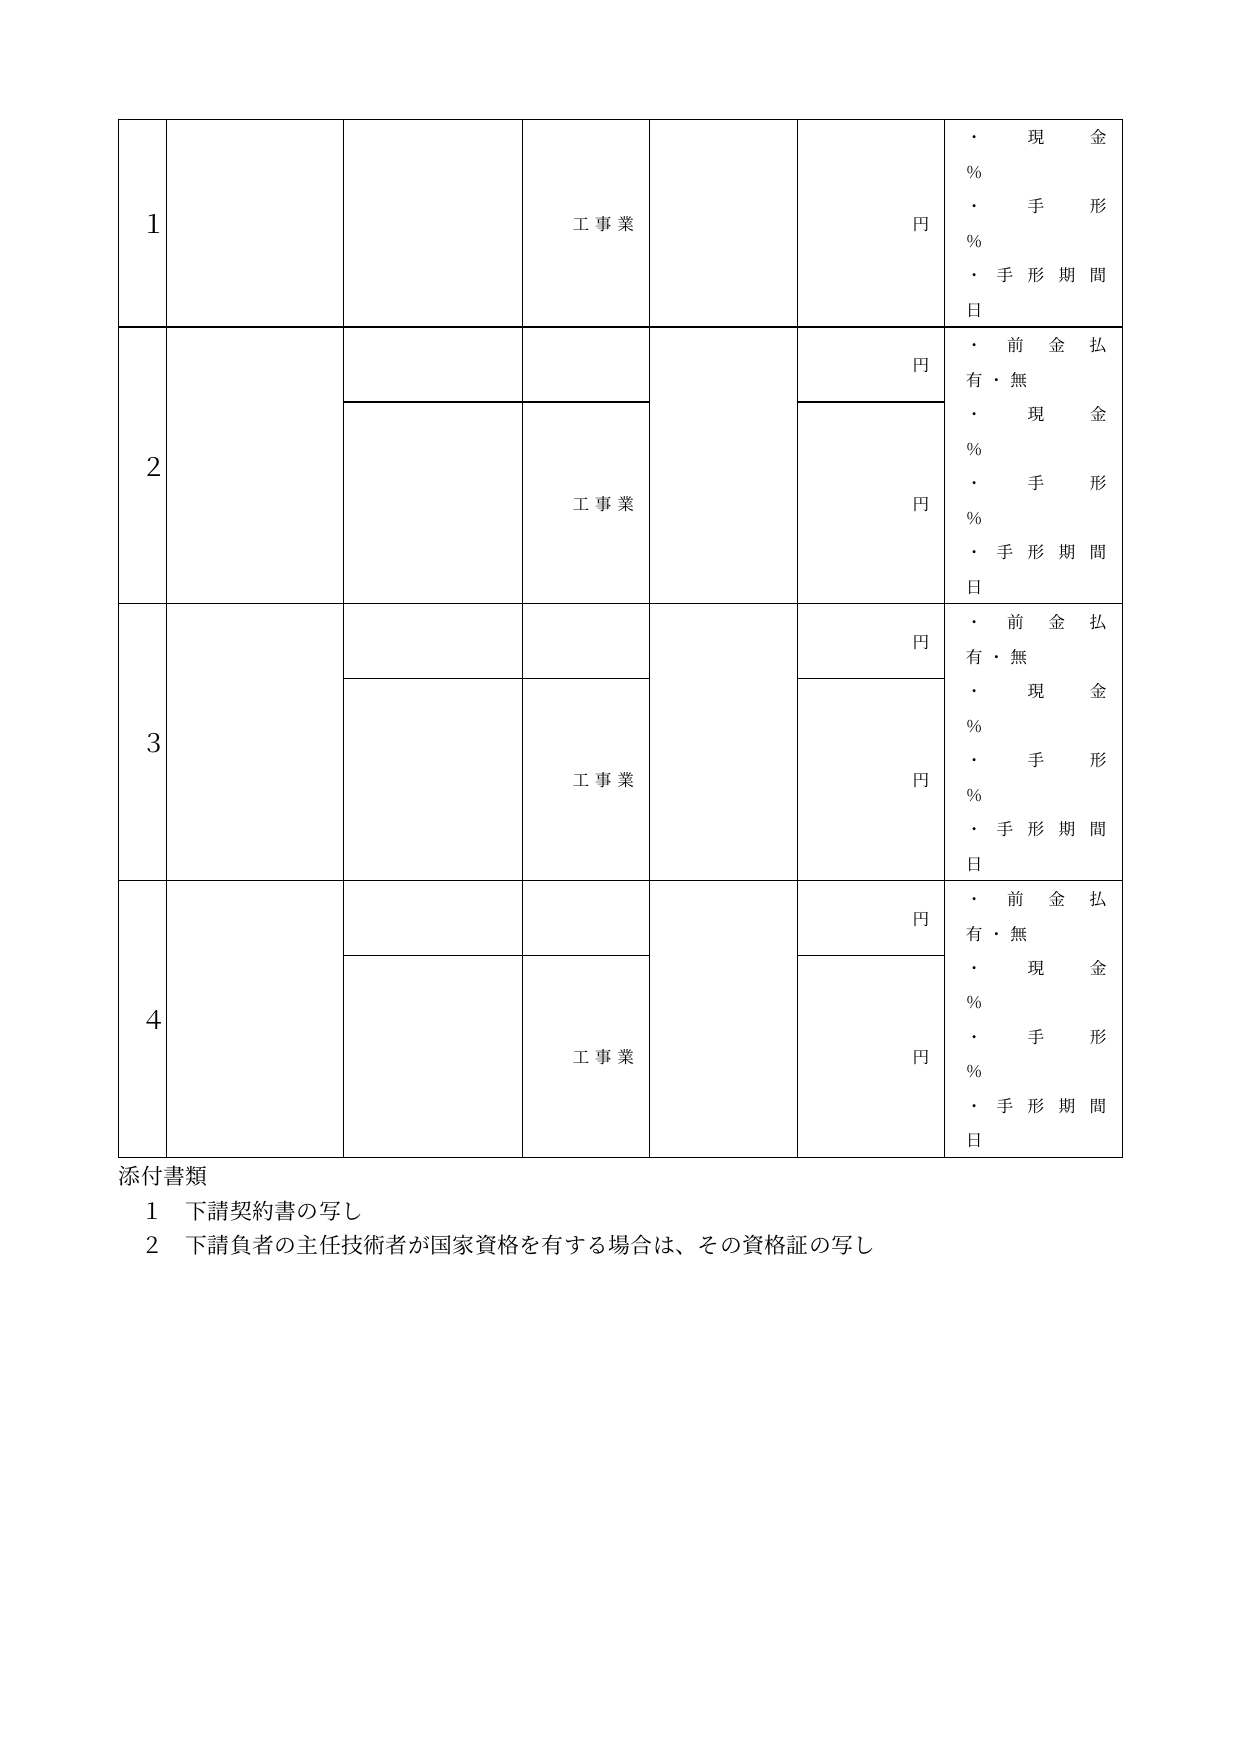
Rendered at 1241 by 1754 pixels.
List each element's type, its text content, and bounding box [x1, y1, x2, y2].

table_cell ３ [119, 604, 166, 880]
table_cell 工事業 [523, 679, 649, 880]
table_cell 円 [798, 881, 944, 955]
table_cell 工事業 [523, 403, 649, 603]
table_cell [167, 881, 343, 1157]
table_cell ・前金払 有・無 ・現金 ％ ・手形 ％ ・手形期間 日 [945, 328, 1122, 603]
table_cell [650, 328, 797, 603]
table_cell ２ [119, 328, 166, 603]
table_cell 円 [798, 604, 944, 678]
table_cell [344, 328, 522, 401]
text ２ 下請負者の主任技術者が国家資格を有する場合は、その資格証の写し [118, 1227, 1122, 1261]
table_cell 工事業 [523, 956, 649, 1157]
table_cell 円 [798, 679, 944, 880]
table_cell [344, 956, 522, 1157]
table_cell [344, 120, 522, 326]
table_cell [523, 604, 649, 678]
table_cell ４ [119, 881, 166, 1157]
table_cell 円 [798, 328, 944, 401]
table_cell [344, 679, 522, 880]
table_cell [523, 328, 649, 401]
table_cell [167, 604, 343, 880]
table_cell 円 [798, 120, 944, 326]
table_cell [344, 604, 522, 678]
table_cell 工事業 [523, 120, 649, 326]
table_cell [167, 328, 343, 603]
table_cell [650, 604, 797, 880]
table_cell [650, 881, 797, 1157]
table_cell [344, 881, 522, 955]
table_cell [650, 120, 797, 326]
table_cell [523, 881, 649, 955]
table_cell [945, 120, 1122, 326]
table_cell １ [119, 120, 166, 326]
table_cell [344, 403, 522, 603]
table_cell ・前金払 有・無 ・現金 ％ ・手形 ％ ・手形期間 日 [945, 604, 1122, 880]
text 添付書類 [118, 1158, 1122, 1192]
table_cell 円 [798, 956, 944, 1157]
table_cell 円 [798, 403, 944, 603]
table_cell [167, 120, 343, 326]
text １ 下請契約書の写し [118, 1192, 1122, 1227]
table_cell ・前金払 有・無 ・現金 ％ ・手形 ％ ・手形期間 日 [945, 881, 1122, 1157]
